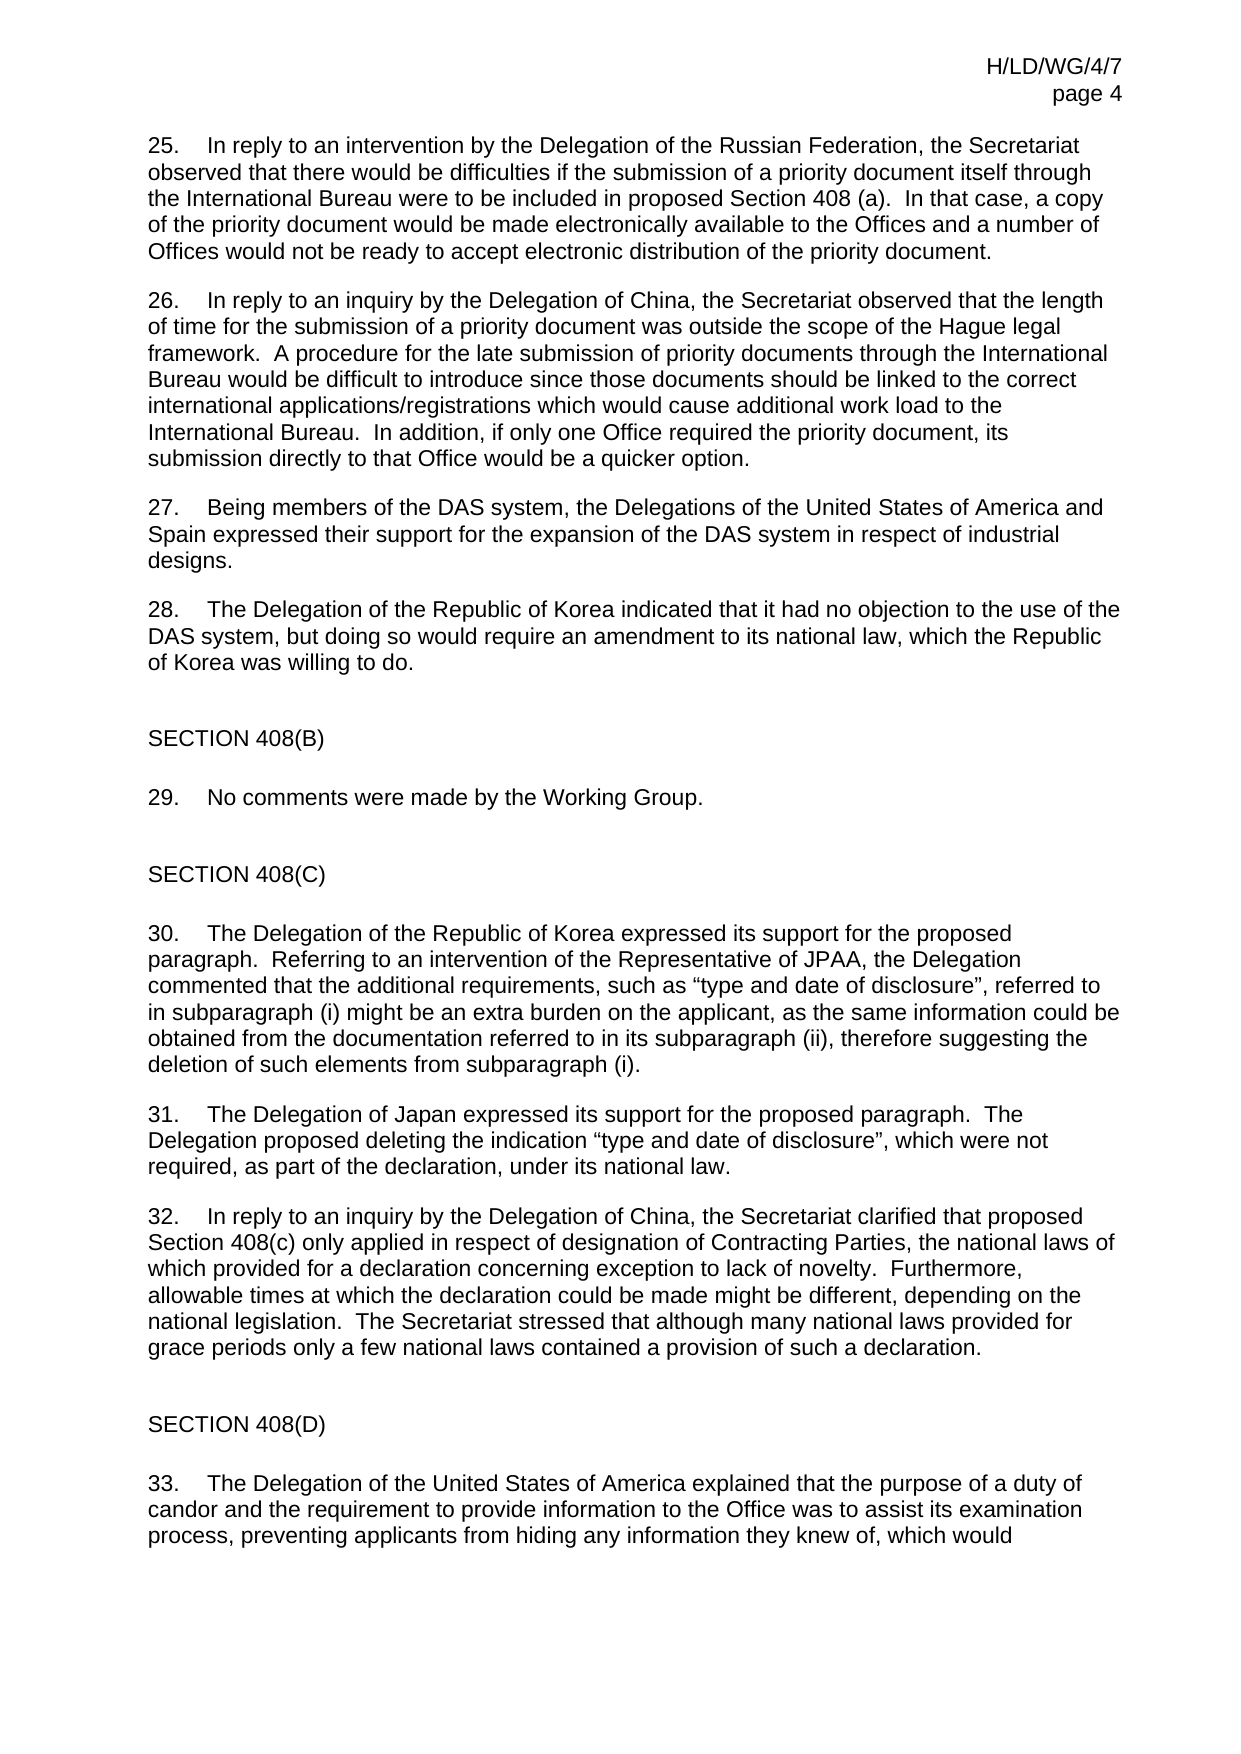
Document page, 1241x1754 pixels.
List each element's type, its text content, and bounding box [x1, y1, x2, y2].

text No comments were made by the Working Group. [148, 784, 1122, 811]
text In reply to an inquiry by the Delegation of China, the Secretariat clarified that proposed Section 408(c) only applied in respect of designation of Contracting Parties, the national laws of which provided for a declaration concerning exception to lack of novelty. Furthermore, allowable times at which the declaration could be made might be different, depending on the national legislation. The Secretariat stressed that although many national laws provided for grace periods only a few national laws contained a provision of such a declaration. [148, 1203, 1122, 1361]
subtitle Section 408(d) [148, 1411, 1122, 1437]
subtitle SECTION 408(B) [148, 725, 1122, 752]
text The Delegation of the Republic of Korea expressed its support for the proposed paragraph. Referring to an intervention of the Representative of JPAA, the Delegation commented that the additional requirements, such as “type and date of disclosure”, referred to in subparagraph (i) might be an extra burden on the applicant, as the same information could be obtained from the documentation referred to in its subparagraph (ii), therefore suggesting the deletion of such elements from subparagraph (i). [148, 919, 1122, 1078]
subtitle Section 408(c) [148, 861, 1122, 887]
text The Delegation of Japan expressed its support for the proposed paragraph. The Delegation proposed deleting the indication “type and date of disclosure”, which were not required, as part of the declaration, under its national law. [148, 1101, 1122, 1180]
text The Delegation of the Republic of Korea indicated that it had no objection to the use of the DAS system, but doing so would require an amendment to its national law, which the Republic of Korea was willing to do. [148, 596, 1122, 675]
text The Delegation of the United States of America explained that the purpose of a duty of candor and the requirement to provide information to the Office was to assist its examination process, preventing applicants from hiding any information they knew of, which would [148, 1470, 1122, 1549]
text Being members of the DAS system, the Delegations of the United States of America and Spain expressed their support for the expansion of the DAS system in respect of industrial designs. [148, 494, 1122, 573]
text In reply to an intervention by the Delegation of the Russian Federation, the Secretariat observed that there would be difficulties if the submission of a priority document itself through the International Bureau were to be included in proposed Section 408 (a). In that case, a copy of the priority document would be made electronically available to the Offices and a number of Offices would not be ready to accept electronic distribution of the priority document. [148, 132, 1122, 264]
text In reply to an inquiry by the Delegation of China, the Secretariat observed that the length of time for the submission of a priority document was outside the scope of the Hague legal framework. A procedure for the late submission of priority documents through the International Bureau would be difficult to introduce since those documents should be linked to the correct international applications/registrations which would cause additional work load to the International Bureau. In addition, if only one Office required the priority document, its submission directly to that Office would be a quicker option. [148, 287, 1122, 471]
